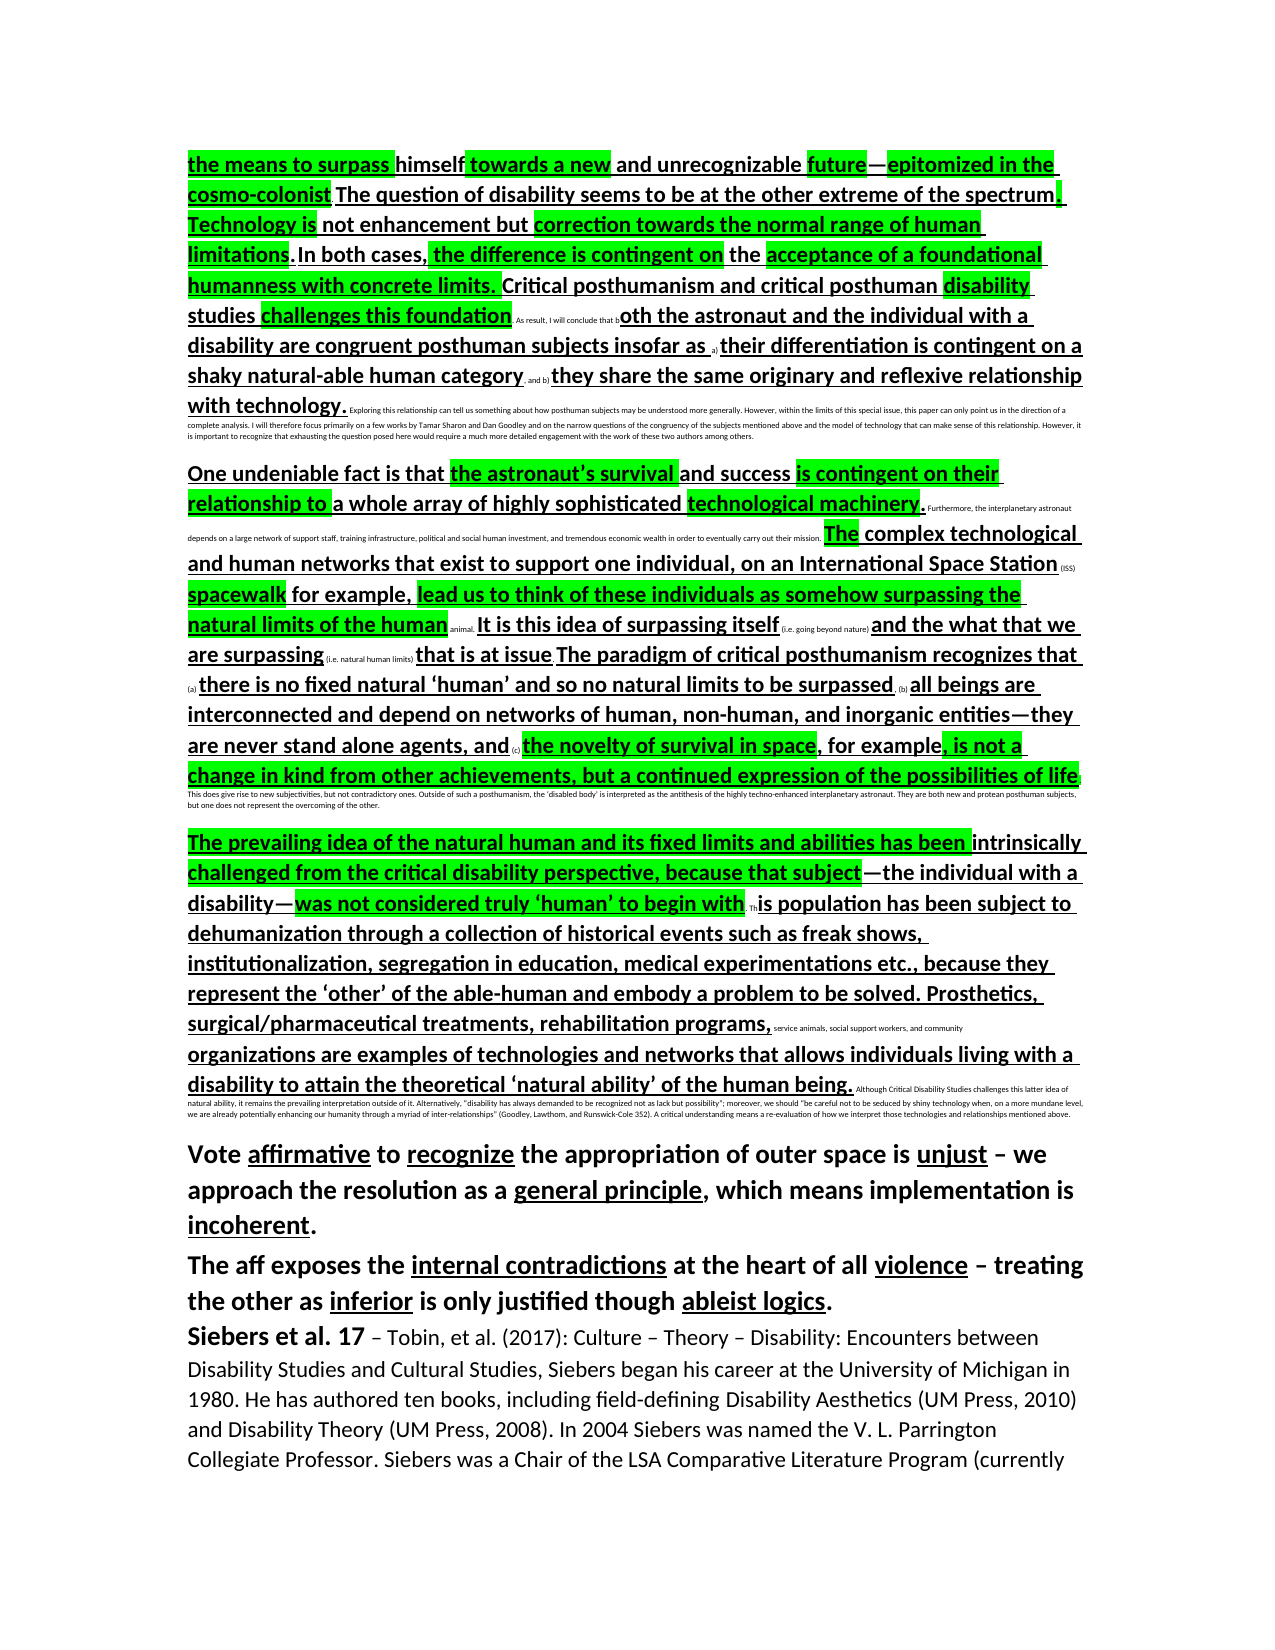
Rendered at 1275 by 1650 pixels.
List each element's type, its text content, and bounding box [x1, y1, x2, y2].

text One undeniable fact is that the astronaut’s survival and success is contingent on their relationship to a whole array of highly sophisticated technological machinery. Furthermore, the interplanetary astronaut depends on a large network of support staff, training infrastructure, political and social human investment, and tremendous economic wealth in order to eventually carry out their mission. The complex technological and human networks that exist to support one individual, on an International Space Station (ISS) spacewalk for example, lead us to think of these individuals as somehow surpassing the natural limits of the human animal. It is this idea of surpassing itself (i.e. going beyond nature) and the what that we are surpassing (i.e. natural human limits) that is at issue. The paradigm of critical posthumanism recognizes that (a) there is no fixed natural ‘human’ and so no natural limits to be surpassed, (b) all beings are interconnected and depend on networks of human, non-human, and inorganic entities—they are never stand alone agents, and (c) the novelty of survival in space, for example, is not a change in kind from other achievements, but a continued expression of the possibilities of life. This does give rise to new subjectivities, but not contradictory ones. Outside of such a posthumanism, the ‘disabled body’ is interpreted as the antithesis of the highly techno-enhanced interplanetary astronaut. They are both new and protean posthuman subjects, but one does not represent the overcoming of the other. [187, 459, 1087, 811]
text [187, 1319, 1087, 1473]
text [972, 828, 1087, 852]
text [187, 150, 1087, 442]
text The prevailing idea of the natural human and its fixed limits and abilities has been intrinsically challenged from the critical disability perspective, because that subject—the individual with a disability—was not considered truly ‘human’ to begin with. This population has been subject to dehumanization through a collection of historical events such as freak shows, institutionalization, segregation in education, medical experimentations etc., because they represent the ‘other’ of the able-human and embody a problem to be solved. Prosthetics, surgical/pharmaceutical treatments, rehabilitation programs, service animals, social support workers, and community organizations are examples of technologies and networks that allows individuals living with a disability to attain the theoretical ‘natural ability’ of the human being. Although Critical Disability Studies challenges this latter idea of natural ability, it remains the prevailing interpretation outside of it. Alternatively, “disability has always demanded to be recognized not as lack but possibility”; moreover, we should “be careful not to be seduced by shiny technology when, on a more mundane level, we are already potentially enhancing our humanity through a myriad of inter-relationships” (Goodley, Lawthom, and Runswick-Cole 352). A critical understanding means a re-evaluation of how we interpret those technologies and relationships mentioned above. [187, 853, 1087, 1120]
subtitle The aff exposes the internal contradictions at the heart of all violence – treating the other as inferior is only justified though ableist logics. [187, 1248, 1087, 1317]
subtitle Vote affirmative to recognize the appropriation of outer space is unjust – we approach the resolution as a general principle, which means implementation is incoherent. [187, 1137, 1087, 1242]
